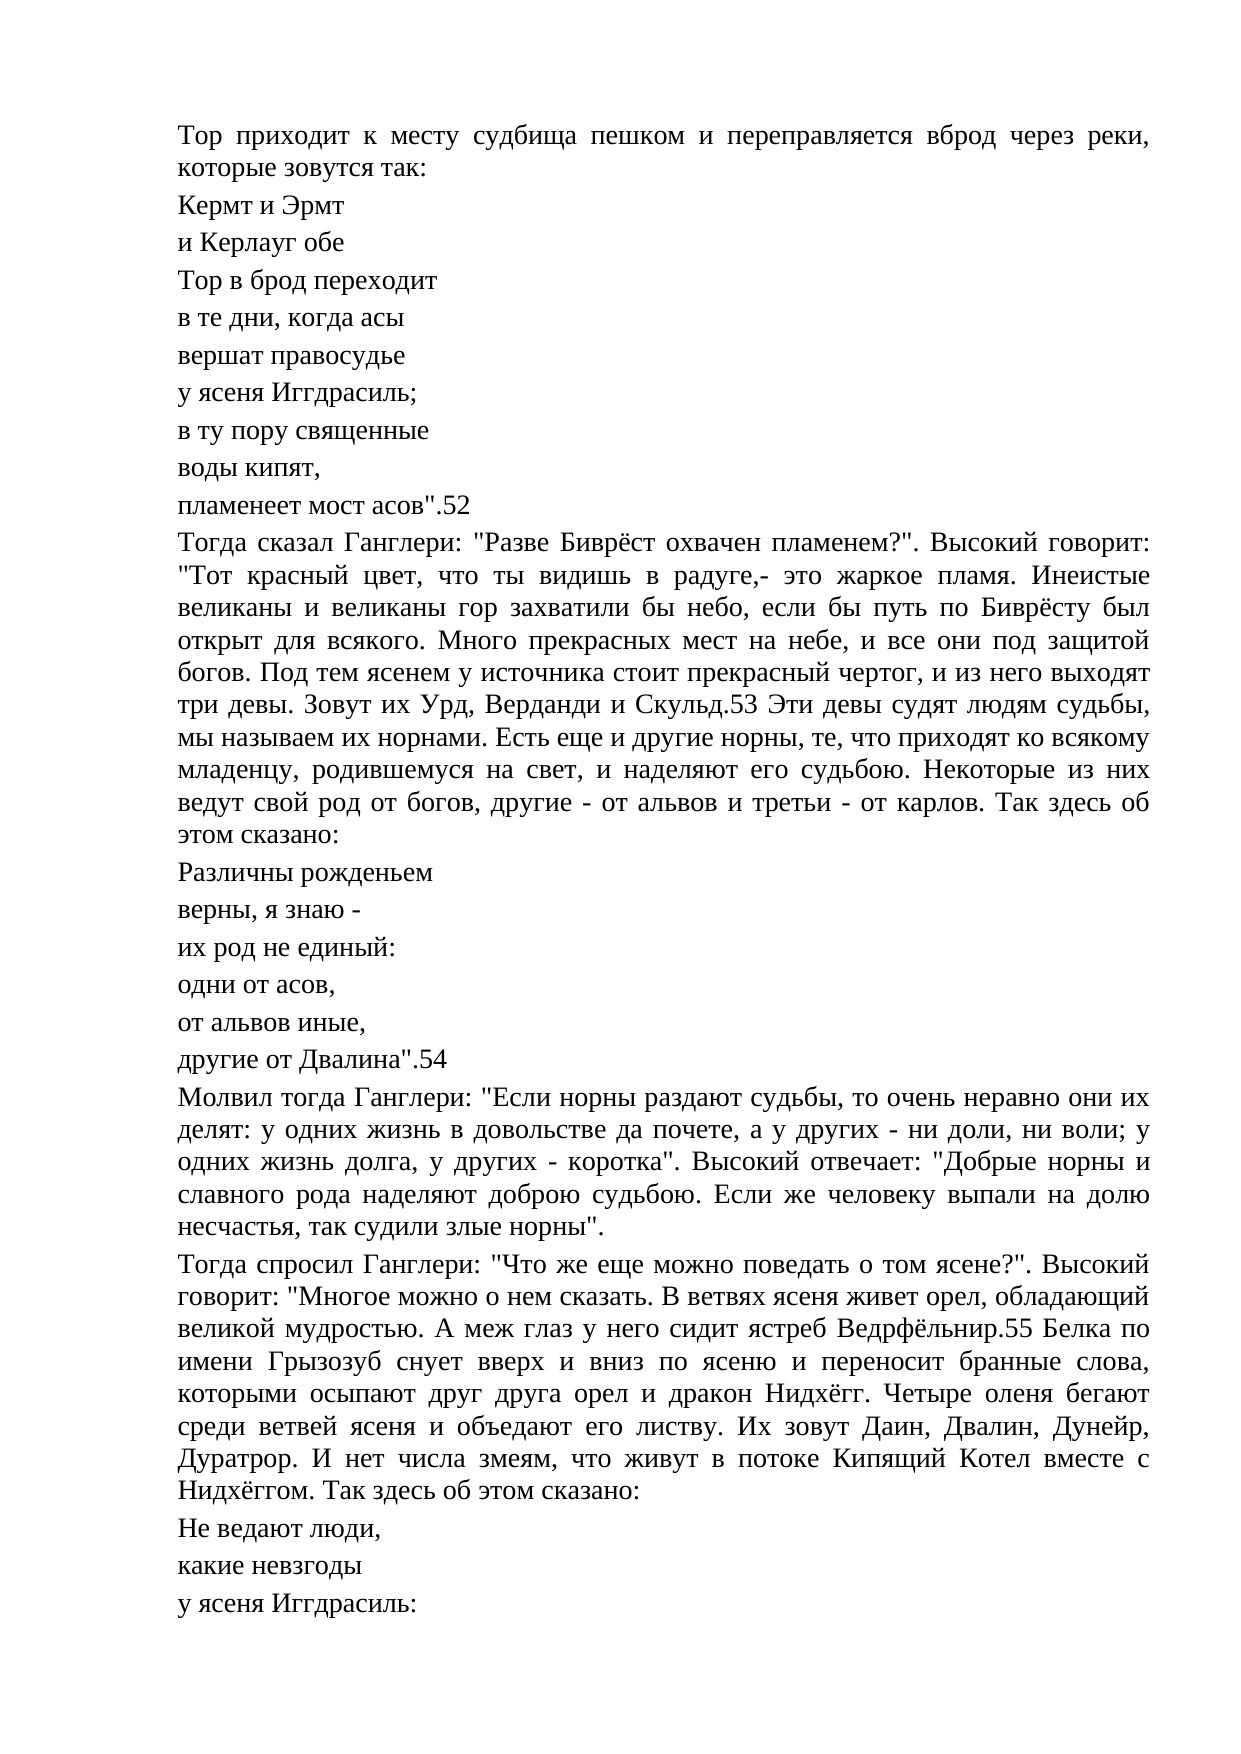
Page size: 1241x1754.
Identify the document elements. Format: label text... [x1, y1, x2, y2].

text одни от асов, [177, 967, 1152, 999]
text и Керлауг обе [177, 226, 1152, 258]
text Различны рожденьем [177, 854, 1152, 887]
text Тогда спросил Ганглери: "Что же еще можно поведать о том ясене?". Высокий говорит: "Многое можно о нем сказать. В ветвях ясеня живет орел, обладающий великой мудростью. А меж глаз у него сидит ястреб Ведрфёльнир.55 Белка по имени Грызозуб снует вверх и вниз по ясеню и переносит бранные слова, которыми осыпают друг друга орел и дракон Нидхёгг. Четыре оленя бегают среди ветвей ясеня и объедают его листву. Их зовут Даин, Двалин, Дунейр, Дуратрор. И нет числа змеям, что живут в потоке Кипящий Котел вместе с Нидхёггом. Так здесь об этом сказано: [177, 1247, 1152, 1506]
text от альвов иные, [177, 1004, 1152, 1037]
text у ясеня Иггдрасиль: [177, 1586, 1152, 1618]
text Молвил тогда Ганглери: "Если норны раздают судьбы, то очень неравно они их делят: у одних жизнь в довольстве да почете, а у других - ни доли, ни воли; у одних жизнь долга, у других - коротка". Высокий отвечает: "Добрые норны и славного рода наделяют доброю судьбою. Если же человеку выпали на долю несчастья, так судили злые норны". [177, 1079, 1152, 1242]
text другие от Двалина".54 [177, 1042, 1152, 1074]
text Кермт и Эрмт [177, 188, 1152, 220]
text Тогда сказал Ганглери: "Разве Биврёст охвачен пламенем?". Высокий говорит: "Тот красный цвет, что ты видишь в радуге,- это жаркое пламя. Инеистые великаны и великаны гор захватили бы небо, если бы путь по Биврёсту был открыт для всякого. Много прекрасных мест на небе, и все они под защитой богов. Под тем ясенем у источника стоит прекрасный чертог, и из него выходят три девы. Зовут их Урд, Верданди и Скульд.53 Эти девы судят людям судьбы, мы называем их норнами. Есть еще и другие норны, те, что приходят ко всякому младенцу, родившемуся на свет, и наделяют его судьбою. Некоторые из них ведут свой род от богов, другие - от альвов и третьи - от карлов. Так здесь об этом сказано: [177, 526, 1152, 849]
text Тор в брод переходит [177, 263, 1152, 295]
text воды кипят, [177, 451, 1152, 483]
text у ясеня Иггдрасиль; [177, 376, 1152, 408]
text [177, 118, 1152, 183]
text пламенеет мост асов".52 [177, 488, 1152, 520]
text в ту пору священные [177, 413, 1152, 445]
text Не ведают люди, [177, 1511, 1152, 1543]
text в те дни, когда асы [177, 301, 1152, 333]
text их род не единый: [177, 929, 1152, 962]
text вершат правосудье [177, 338, 1152, 370]
text какие невзгоды [177, 1548, 1152, 1581]
text верны, я знаю - [177, 892, 1152, 924]
